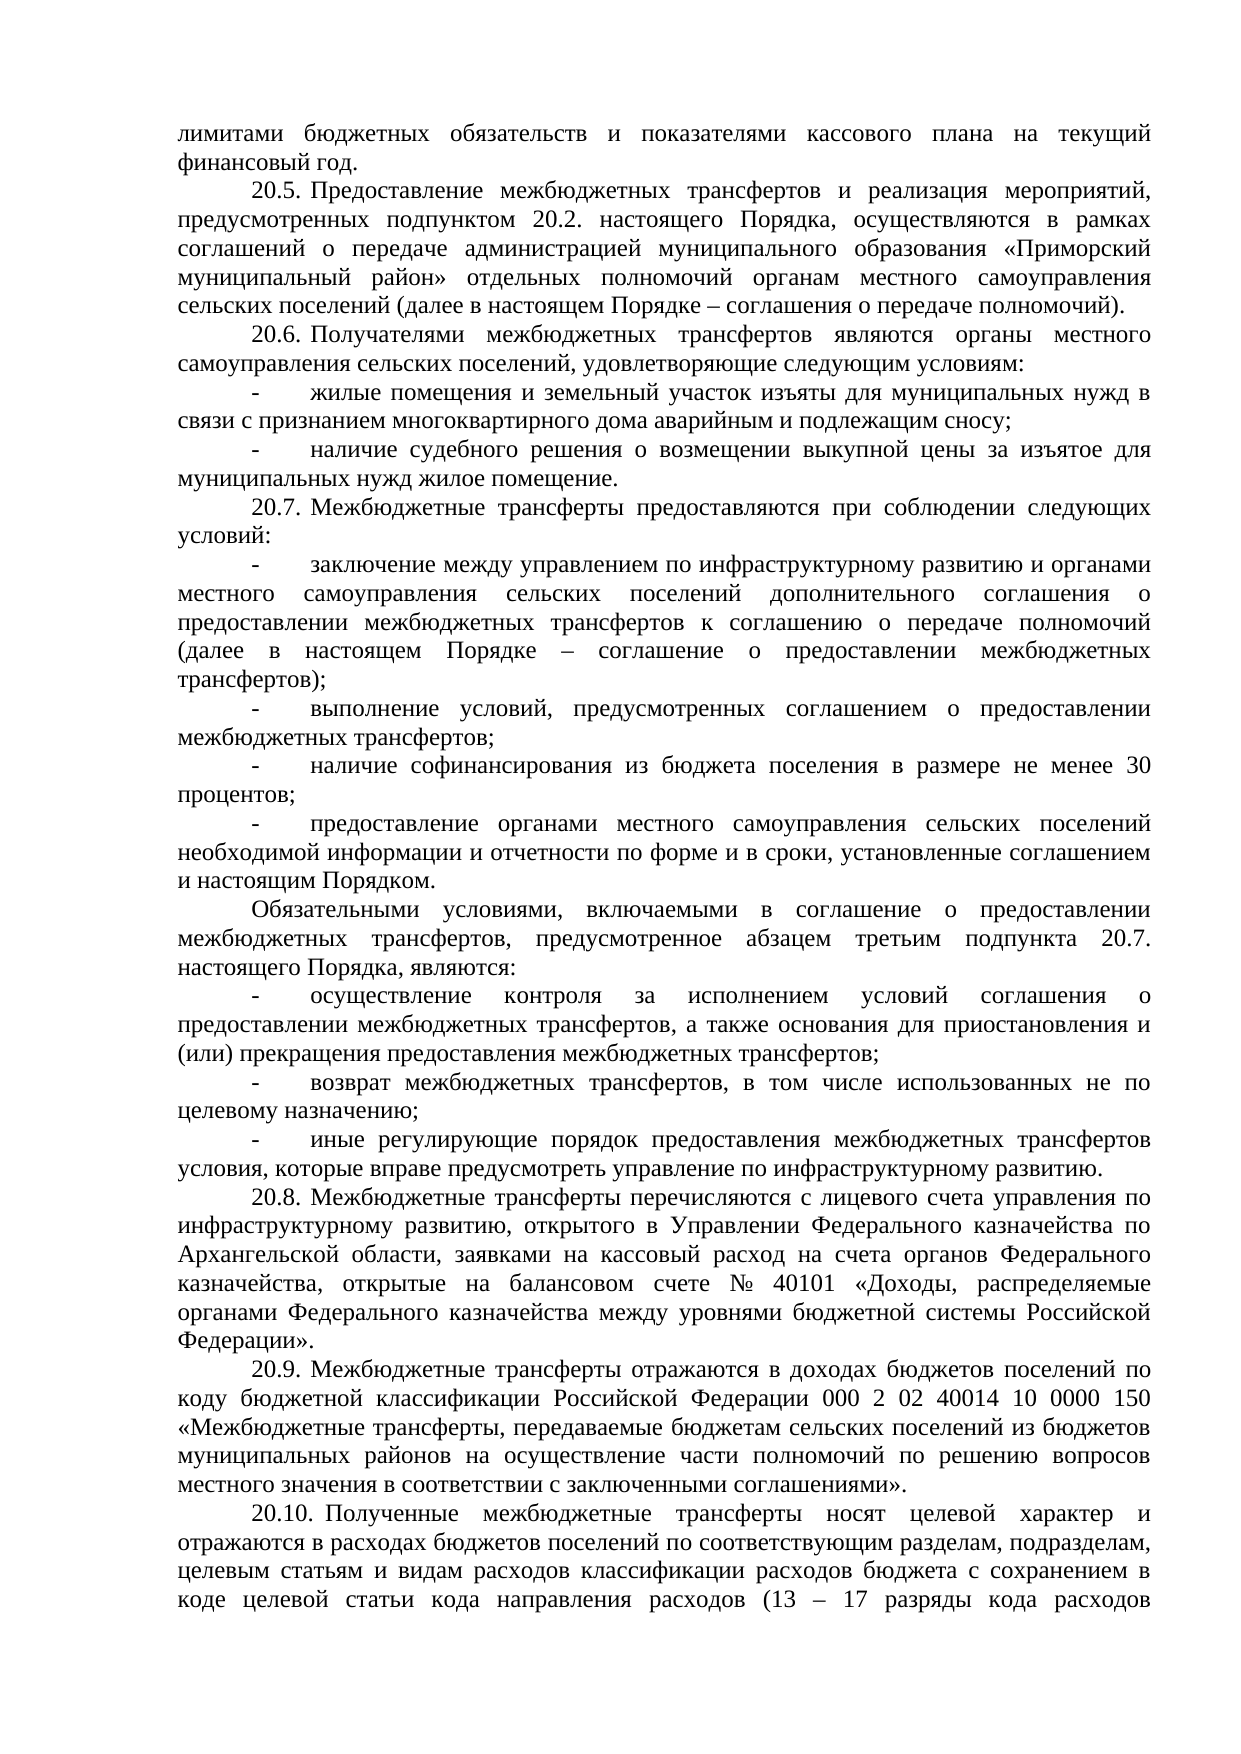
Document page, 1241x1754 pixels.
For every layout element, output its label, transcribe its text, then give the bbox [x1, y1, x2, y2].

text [177, 118, 1152, 176]
text - предоставление органами местного самоуправления сельских поселений необходимой информации и отчетности по форме и в сроки, установленные соглашением и настоящим Порядком. [177, 808, 1152, 894]
text - наличие софинансирования из бюджета поселения в размере не менее 30 процентов; [177, 751, 1152, 808]
text - наличие судебного решения о возмещении выкупной цены за изъятое для муниципальных нужд жилое помещение. [177, 434, 1152, 492]
text 20.8. Межбюджетные трансферты перечисляются с лицевого счета управления по инфраструктурному развитию, открытого в Управлении Федерального казначейства по Архангельской области, заявками на кассовый расход на счета органов Федерального казначейства, открытые на балансовом счете № 40101 «Доходы, распределяемые органами Федерального казначейства между уровнями бюджетной системы Российской Федерации». [177, 1182, 1152, 1354]
text 20.5. Предоставление межбюджетных трансфертов и реализация мероприятий, предусмотренных подпунктом 20.2. настоящего Порядка, осуществляются в рамках соглашений о передаче администрацией муниципального образования «Приморский муниципальный район» отдельных полномочий органам местного самоуправления сельских поселений (далее в настоящем Порядке – соглашения о передаче полномочий). [177, 176, 1152, 319]
text - осуществление контроля за исполнением условий соглашения о предоставлении межбюджетных трансфертов, а также основания для приостановления и (или) прекращения предоставления межбюджетных трансфертов; [177, 981, 1152, 1067]
text 20.7. Межбюджетные трансферты предоставляются при соблюдении следующих условий: [177, 492, 1152, 549]
text - заключение между управлением по инфраструктурному развитию и органами местного самоуправления сельских поселений дополнительного соглашения о предоставлении межбюджетных трансфертов к соглашению о передаче полномочий (далее в настоящем Порядке – соглашение о предоставлении межбюджетных трансфертов); [177, 549, 1152, 693]
text - выполнение условий, предусмотренных соглашением о предоставлении межбюджетных трансфертов; [177, 693, 1152, 751]
text Обязательными условиями, включаемыми в соглашение о предоставлении межбюджетных трансфертов, предусмотренное абзацем третьим подпункта 20.7. настоящего Порядка, являются: [177, 894, 1152, 981]
text 20.6. Получателями межбюджетных трансфертов являются органы местного самоуправления сельских поселений, удовлетворяющие следующим условиям: [177, 319, 1152, 377]
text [177, 1498, 1152, 1613]
text - жилые помещения и земельный участок изъяты для муниципальных нужд в связи с признанием многоквартирного дома аварийным и подлежащим сносу; [177, 377, 1152, 434]
text - возврат межбюджетных трансфертов, в том числе использованных не по целевому назначению; [177, 1067, 1152, 1124]
text - иные регулирующие порядок предоставления межбюджетных трансфертов условия, которые вправе предусмотреть управление по инфраструктурному развитию. [177, 1124, 1152, 1182]
text 20.9. Межбюджетные трансферты отражаются в доходах бюджетов поселений по коду бюджетной классификации Российской Федерации 000 2 02 40014 10 0000 150 «Межбюджетные трансферты, передаваемые бюджетам сельских поселений из бюджетов муниципальных районов на осуществление части полномочий по решению вопросов местного значения в соответствии с заключенными соглашениями». [177, 1354, 1152, 1498]
